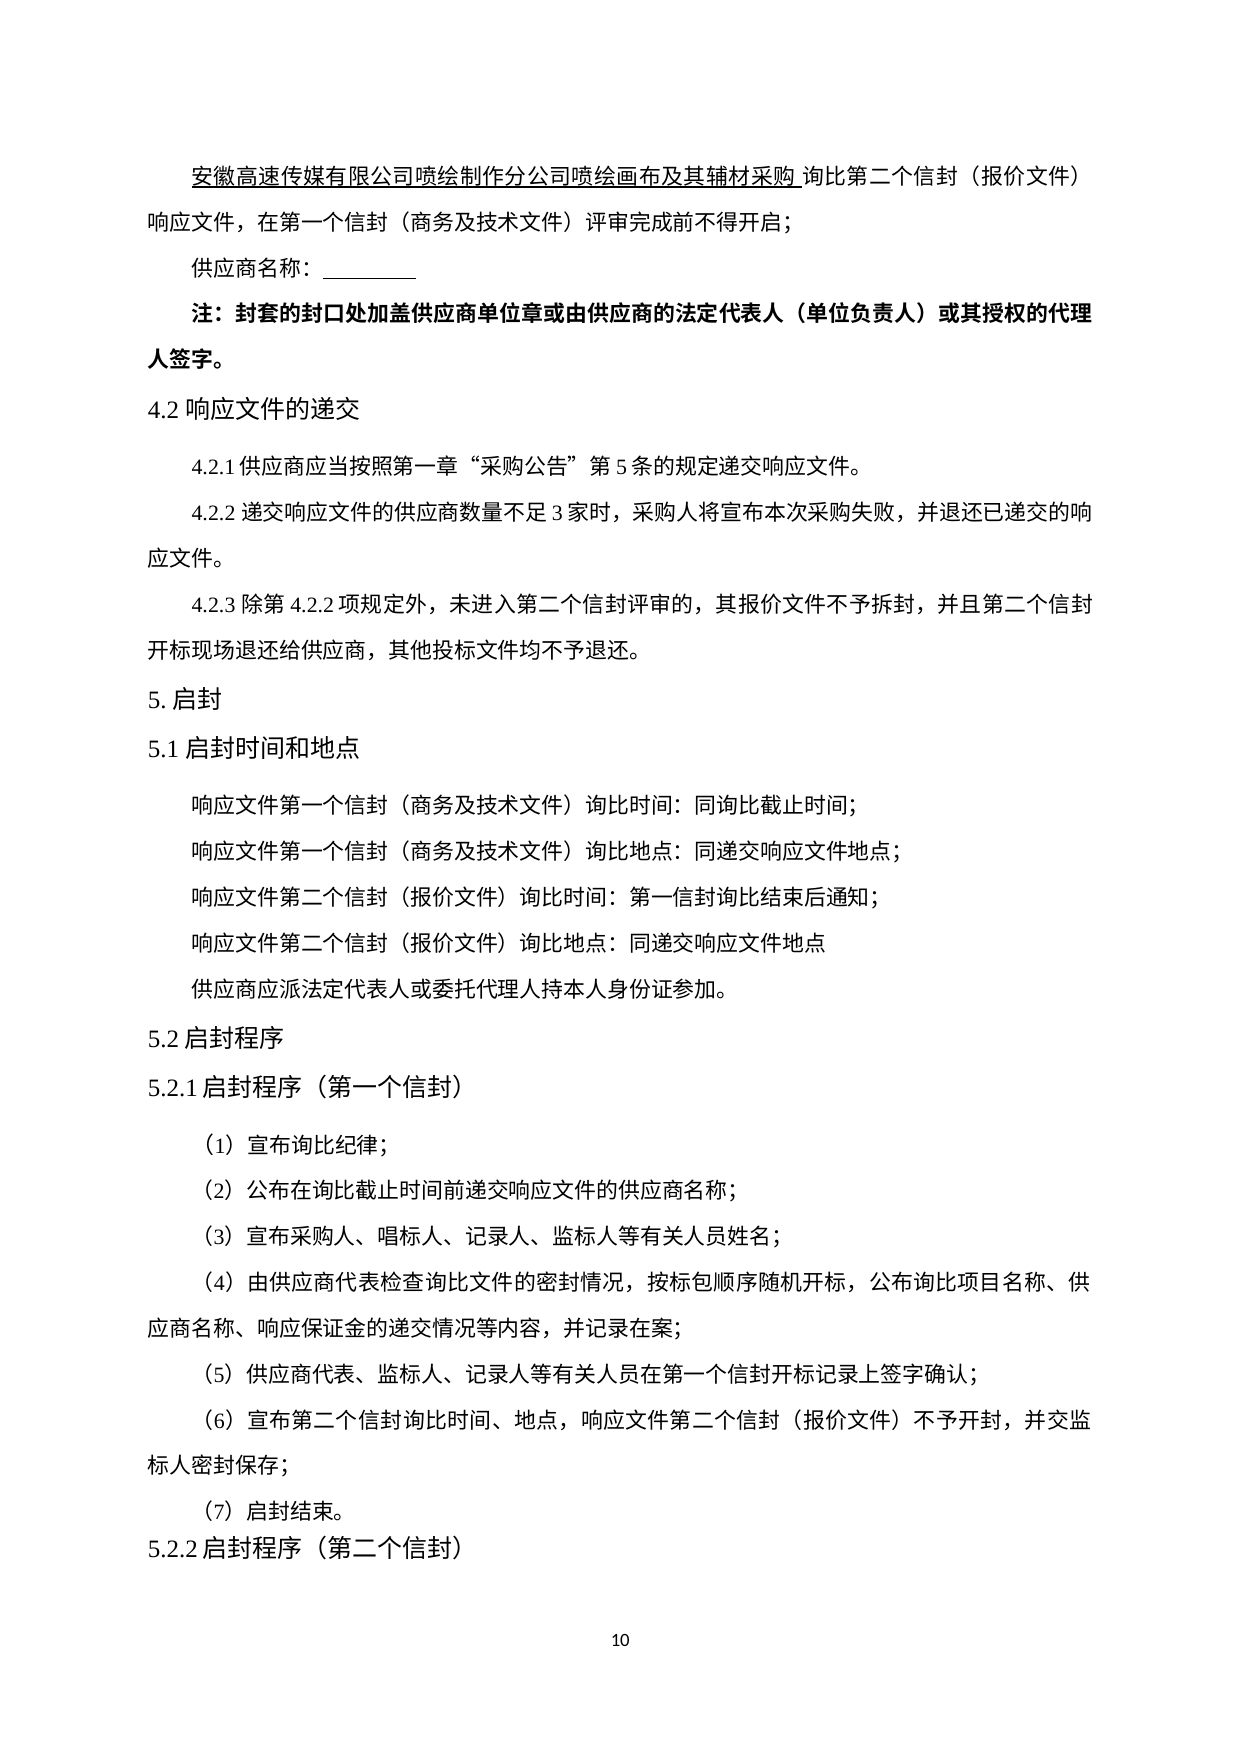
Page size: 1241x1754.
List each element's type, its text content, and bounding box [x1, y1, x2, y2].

text 5.2.2启封程序（第二个信封） [148, 1529, 1092, 1565]
text 响应文件第一个信封（商务及技术文件）询比时间：同询比截止时间； [148, 777, 1092, 823]
text 5. 启封 [148, 680, 1092, 716]
text 4.2 响应文件的递交 [148, 389, 1092, 426]
text 4.2.1供应商应当按照第一章“采购公告”第5条的规定递交响应文件。 [148, 438, 1092, 484]
text 4.2.3 除第4.2.2项规定外，未进入第二个信封评审的，其报价文件不予拆封，并且第二个信封开标现场退还给供应商，其他投标文件均不予退还。 [148, 576, 1092, 667]
text 响应文件第二个信封（报价文件）询比时间：第一信封询比结束后通知； [148, 869, 1092, 915]
text 响应文件第二个信封（报价文件）询比地点：同递交响应文件地点 [148, 915, 1092, 961]
text 供应商应派法定代表人或委托代理人持本人身份证参加。 [148, 961, 1092, 1006]
text 5.1 启封时间和地点 [148, 728, 1092, 765]
text 供应商名称： [148, 239, 1092, 285]
text （2）公布在询比截止时间前递交响应文件的供应商名称； [148, 1162, 1092, 1208]
text 4.2.2 递交响应文件的供应商数量不足3家时，采购人将宣布本次采购失败，并退还已递交的响应文件。 [148, 484, 1092, 576]
text （3）宣布采购人、唱标人、记录人、监标人等有关人员姓名； [148, 1208, 1092, 1254]
text （4）由供应商代表检查询比文件的密封情况，按标包顺序随机开标，公布询比项目名称、供应商名称、响应保证金的递交情况等内容，并记录在案； [148, 1254, 1092, 1346]
text 5.2.1启封程序（第一个信封） [148, 1068, 1092, 1104]
text 安徽高速传媒有限公司喷绘制作分公司喷绘画布及其辅材采购 询比第二个信封（报价文件）响应文件，在第一个信封（商务及技术文件）评审完成前不得开启； [148, 148, 1092, 239]
text 响应文件第一个信封（商务及技术文件）询比地点：同递交响应文件地点； [148, 823, 1092, 869]
text （6）宣布第二个信封询比时间、地点，响应文件第二个信封（报价文件）不予开封，并交监标人密封保存； [148, 1391, 1092, 1483]
text （5）供应商代表、监标人、记录人等有关人员在第一个信封开标记录上签字确认； [148, 1346, 1092, 1391]
text （1）宣布询比纪律； [148, 1116, 1092, 1162]
text 注：封套的封口处加盖供应商单位章或由供应商的法定代表人（单位负责人）或其授权的代理人签字。 [148, 285, 1092, 377]
text （7）启封结束。 [148, 1483, 1092, 1529]
text 5.2启封程序 [148, 1019, 1092, 1055]
